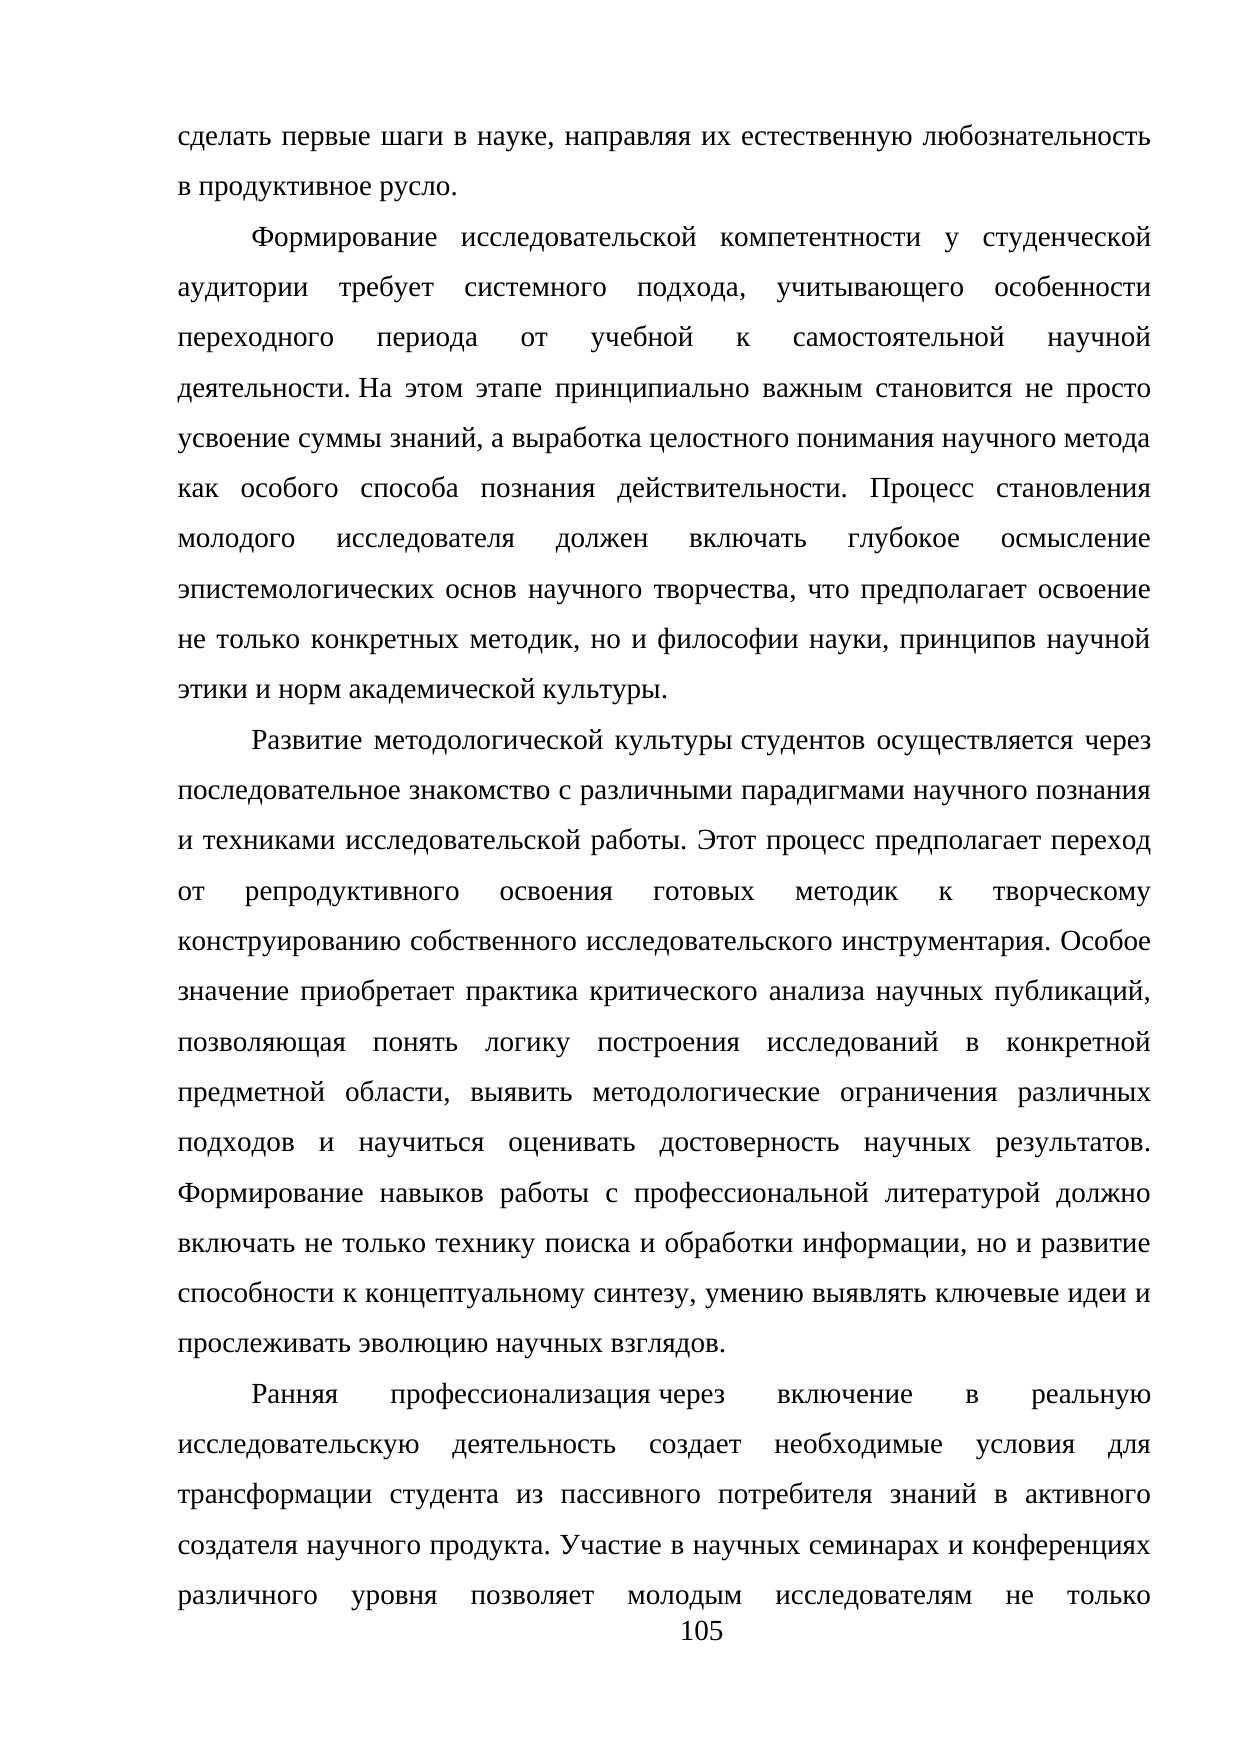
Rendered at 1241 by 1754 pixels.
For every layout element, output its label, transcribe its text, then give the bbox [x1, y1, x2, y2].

text Формирование исследовательской компетентности у студенческой аудитории требует системного подхода, учитывающего особенности переходного периода от учебной к самостоятельной научной деятельности. На этом этапе принципиально важным становится не просто усвоение суммы знаний, а выработка целостного понимания научного метода как особого способа познания действительности. Процесс становления молодого исследователя должен включать глубокое осмысление эпистемологических основ научного творчества, что предполагает освоение не только конкретных методик, но и философии науки, принципов научной этики и норм академической культуры. [177, 219, 1152, 705]
text Развитие методологической культуры студентов осуществляется через последовательное знакомство с различными парадигмами научного познания и техниками исследовательской работы. Этот процесс предполагает переход от репродуктивного освоения готовых методик к творческому конструированию собственного исследовательского инструментария. Особое значение приобретает практика критического анализа научных публикаций, позволяющая понять логику построения исследований в конкретной предметной области, выявить методологические ограничения различных подходов и научиться оценивать достоверность научных результатов. Формирование навыков работы с профессиональной литературой должно включать не только технику поиска и обработки информации, но и развитие способности к концептуальному синтезу, умению выявлять ключевые идеи и прослеживать эволюцию научных взглядов. [177, 722, 1152, 1359]
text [177, 118, 1152, 202]
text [177, 1376, 1152, 1611]
